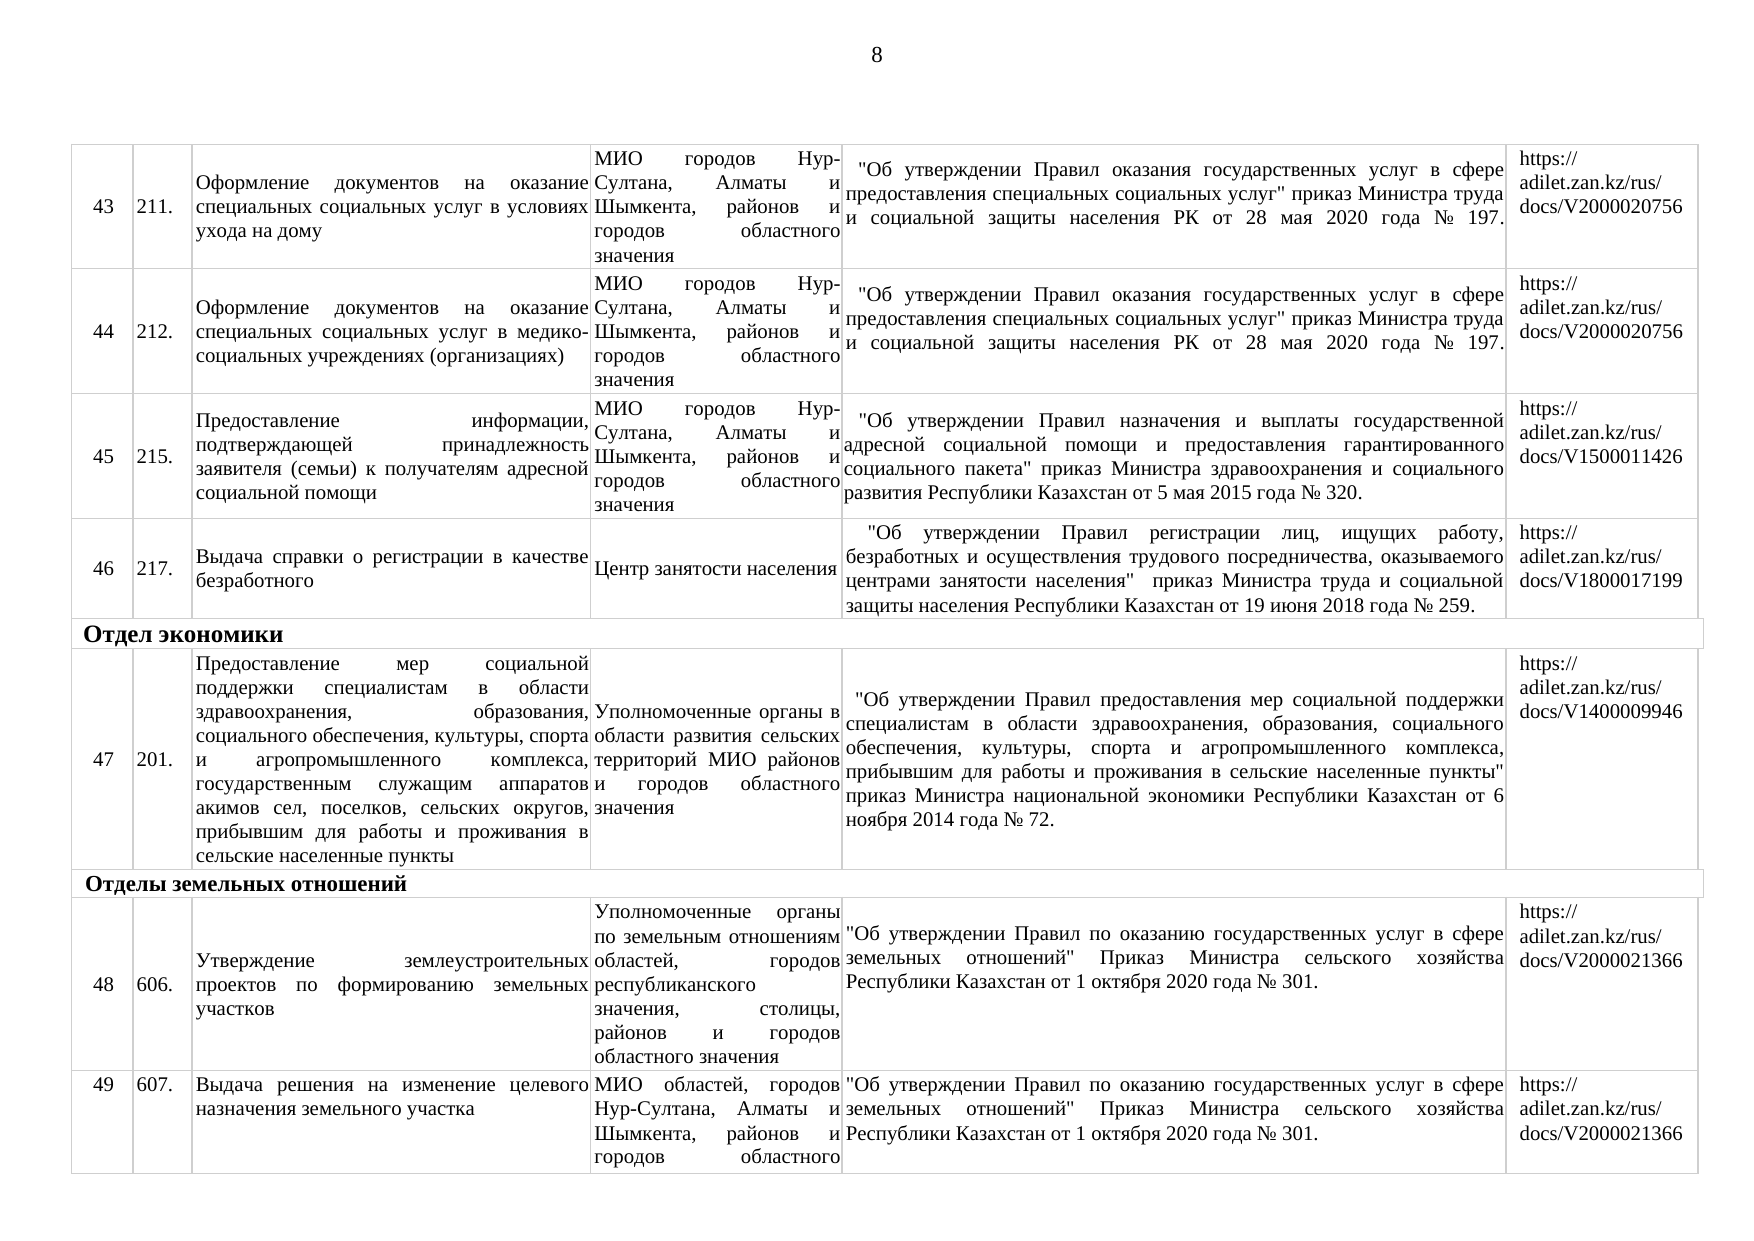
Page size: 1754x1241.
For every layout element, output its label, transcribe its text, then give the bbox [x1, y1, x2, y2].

table_cell 46 [72, 519, 132, 618]
table_cell Центр занятости населения [591, 519, 841, 618]
table_cell 47 [72, 649, 132, 869]
table_cell 607. [134, 1071, 191, 1172]
table_cell 49 [72, 1071, 132, 1172]
table_cell https://adilet.zan.kz/rus/docs/V1500011426 [1507, 394, 1697, 517]
table_cell 212. [134, 269, 191, 393]
table_cell 43 [72, 145, 132, 268]
table_cell "Об утверждении Правил оказания государственных услуг в сфере предоставления специальных социальных услуг" приказ Министра труда и социальной защиты населения РК от 28 мая 2020 года № 197. [843, 269, 1505, 393]
table_cell Утверждение землеустроительных проектов по формированию земельных участков [193, 898, 590, 1069]
table_cell 48 [72, 898, 132, 1069]
table_cell 211. [134, 145, 191, 268]
table_cell Оформление документов на оказание специальных социальных услуг в медико-социальных учреждениях (организациях) [193, 269, 590, 393]
table_cell https://adilet.zan.kz/rus/docs/V2000020756 [1507, 145, 1697, 268]
table_cell 45 [72, 394, 132, 517]
table_cell МИО городов Нур-Султана, Алматы и Шымкента, районов и городов областного значения [591, 269, 841, 393]
table_cell 215. [134, 394, 191, 517]
table_cell https://adilet.zan.kz/rus/docs/V1800017199 [1507, 519, 1697, 618]
table_cell Предоставление информации, подтверждающей принадлежность заявителя (семьи) к получателям адресной социальной помощи [193, 394, 590, 517]
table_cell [591, 145, 841, 268]
table_cell Уполномоченные органы в области развития сельских территорий МИО районов и городов областного значения [591, 649, 841, 869]
table_cell 606. [134, 898, 191, 1069]
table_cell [591, 1071, 841, 1172]
table_cell Отдел экономики [72, 619, 1703, 648]
table_cell 217. [134, 519, 191, 618]
table_cell 201. [134, 649, 191, 869]
table_cell Уполномоченные органы по земельным отношениям областей, городов республиканского значения, столицы, районов и городов областного значения [591, 898, 841, 1069]
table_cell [193, 1071, 590, 1172]
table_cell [1507, 1071, 1697, 1172]
table_cell Оформление документов на оказание специальных социальных услуг в условиях ухода на дому [193, 145, 590, 268]
table_cell "Об утверждении Правил регистрации лиц, ищущих работу, безработных и осуществления трудового посредничества, оказываемого центрами занятости населения" приказ Министра труда и социальной защиты населения Республики Казахстан от 19 июня 2018 года № 259. [843, 519, 1505, 618]
table_cell "Об утверждении Правил оказания государственных услуг в сфере предоставления специальных социальных услуг" приказ Министра труда и социальной защиты населения РК от 28 мая 2020 года № 197. [843, 145, 1505, 268]
table_cell https://adilet.zan.kz/rus/docs/V2000020756 [1507, 269, 1697, 393]
table_cell МИО городов Нур-Султана, Алматы и Шымкента, районов и городов областного значения [591, 394, 841, 517]
table_cell https://adilet.zan.kz/rus/docs/V2000021366 [1507, 898, 1697, 1069]
table_cell "Об утверждении Правил назначения и выплаты государственной адресной социальной помощи и предоставления гарантированного социального пакета" приказ Министра здравоохранения и социального развития Республики Казахстан от 5 мая 2015 года № 320. [843, 394, 1505, 517]
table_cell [843, 1071, 1505, 1172]
table_cell Выдача справки о регистрации в качестве безработного [193, 519, 590, 618]
table_cell Отделы земельных отношений [72, 870, 1703, 897]
table_cell 44 [72, 269, 132, 393]
table_cell Предоставление мер социальной поддержки специалистам в области здравоохранения, образования, социального обеспечения, культуры, спорта и агропромышленного комплекса, государственным служащим аппаратов акимов сел, поселков, сельских округов, прибывшим для работы и проживания в сельские населенные пункты [193, 649, 590, 869]
table_cell "Об утверждении Правил предоставления мер социальной поддержки специалистам в области здравоохранения, образования, социального обеспечения, культуры, спорта и агропромышленного комплекса, прибывшим для работы и проживания в сельские населенные пункты" приказ Министра национальной экономики Республики Казахстан от 6 ноября 2014 года № 72. [843, 649, 1505, 869]
table_cell https://adilet.zan.kz/rus/docs/V1400009946 [1507, 649, 1697, 869]
